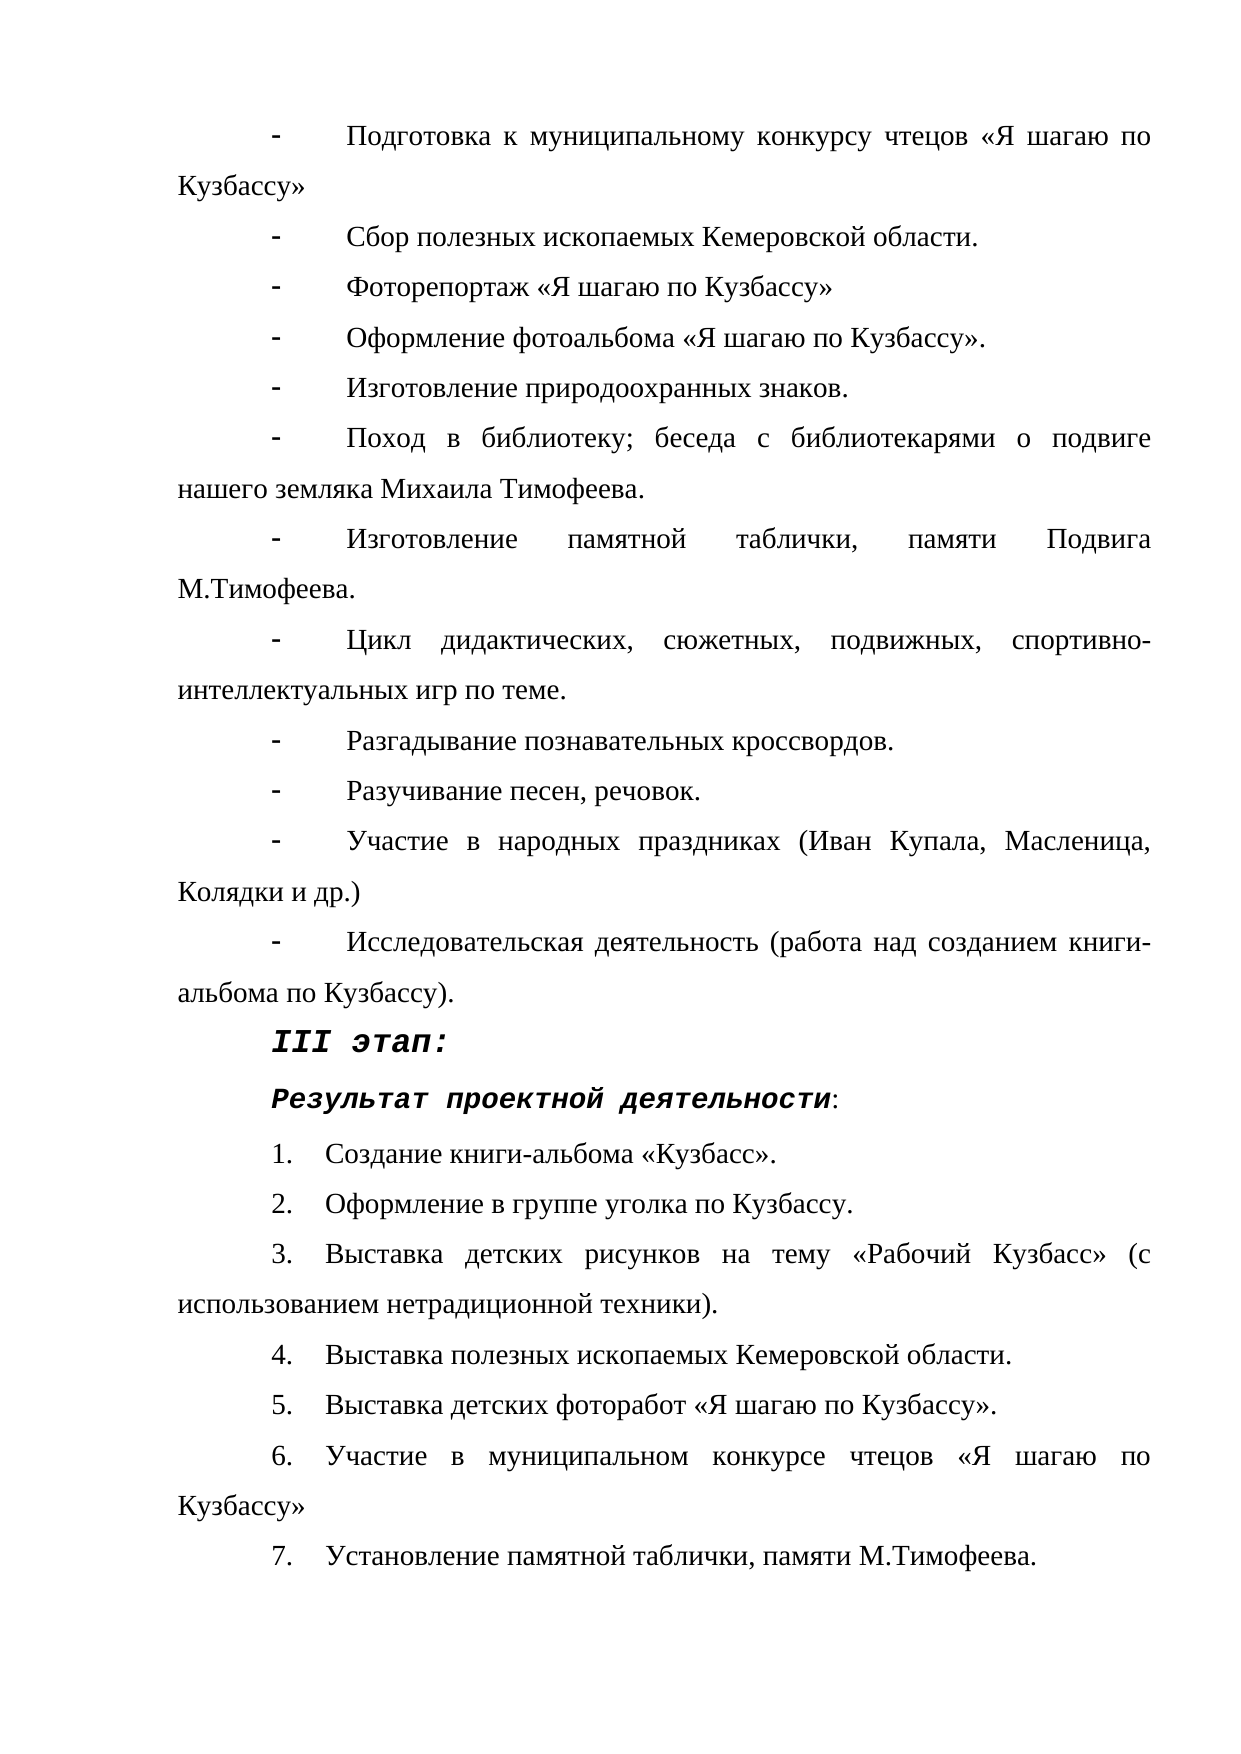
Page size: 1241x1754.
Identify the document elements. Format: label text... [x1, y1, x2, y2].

list Разгадывание познавательных кроссвордов. [177, 723, 1152, 756]
list Оформление фотоальбома «Я шагаю по Кузбассу». [177, 320, 1152, 353]
list Изготовление памятной таблички, памяти Подвига М.Тимофеева. [177, 521, 1152, 605]
text Результат проектной деятельности: [177, 1082, 1152, 1118]
list Поход в библиотеку; беседа с библиотекарями о подвиге нашего земляка Михаила Тимофеева. [177, 421, 1152, 504]
list Фоторепортаж «Я шагаю по Кузбассу» [177, 269, 1152, 303]
list Цикл дидактических, сюжетных, подвижных, спортивно-интеллектуальных игр по теме. [177, 622, 1152, 706]
list Выставка детских фоторабот «Я шагаю по Кузбассу». [177, 1387, 1152, 1421]
list Выставка полезных ископаемых Кемеровской области. [177, 1337, 1152, 1371]
list Участие в муниципальном конкурсе чтецов «Я шагаю по Кузбассу» [177, 1438, 1152, 1521]
list Участие в народных праздниках (Иван Купала, Масленица, Колядки и др.) [177, 823, 1152, 907]
list Исследовательская деятельность (работа над созданием книги-альбома по Кузбассу). [177, 924, 1152, 1008]
list Установление памятной таблички, памяти М.Тимофеева. [177, 1538, 1152, 1572]
list Изготовление природоохранных знаков. [177, 370, 1152, 404]
list Выставка детских рисунков на тему «Рабочий Кузбасс» (с использованием нетрадиционной техники). [177, 1236, 1152, 1320]
text III этап: [271, 1025, 1152, 1063]
list Создание книги-альбома «Кузбасс». [177, 1136, 1152, 1169]
list Подготовка к муниципальному конкурсу чтецов «Я шагаю по Кузбассу» [177, 118, 1152, 202]
list Разучивание песен, речовок. [177, 773, 1152, 807]
list Оформление в группе уголка по Кузбассу. [177, 1186, 1152, 1219]
list Сбор полезных ископаемых Кемеровской области. [177, 219, 1152, 252]
